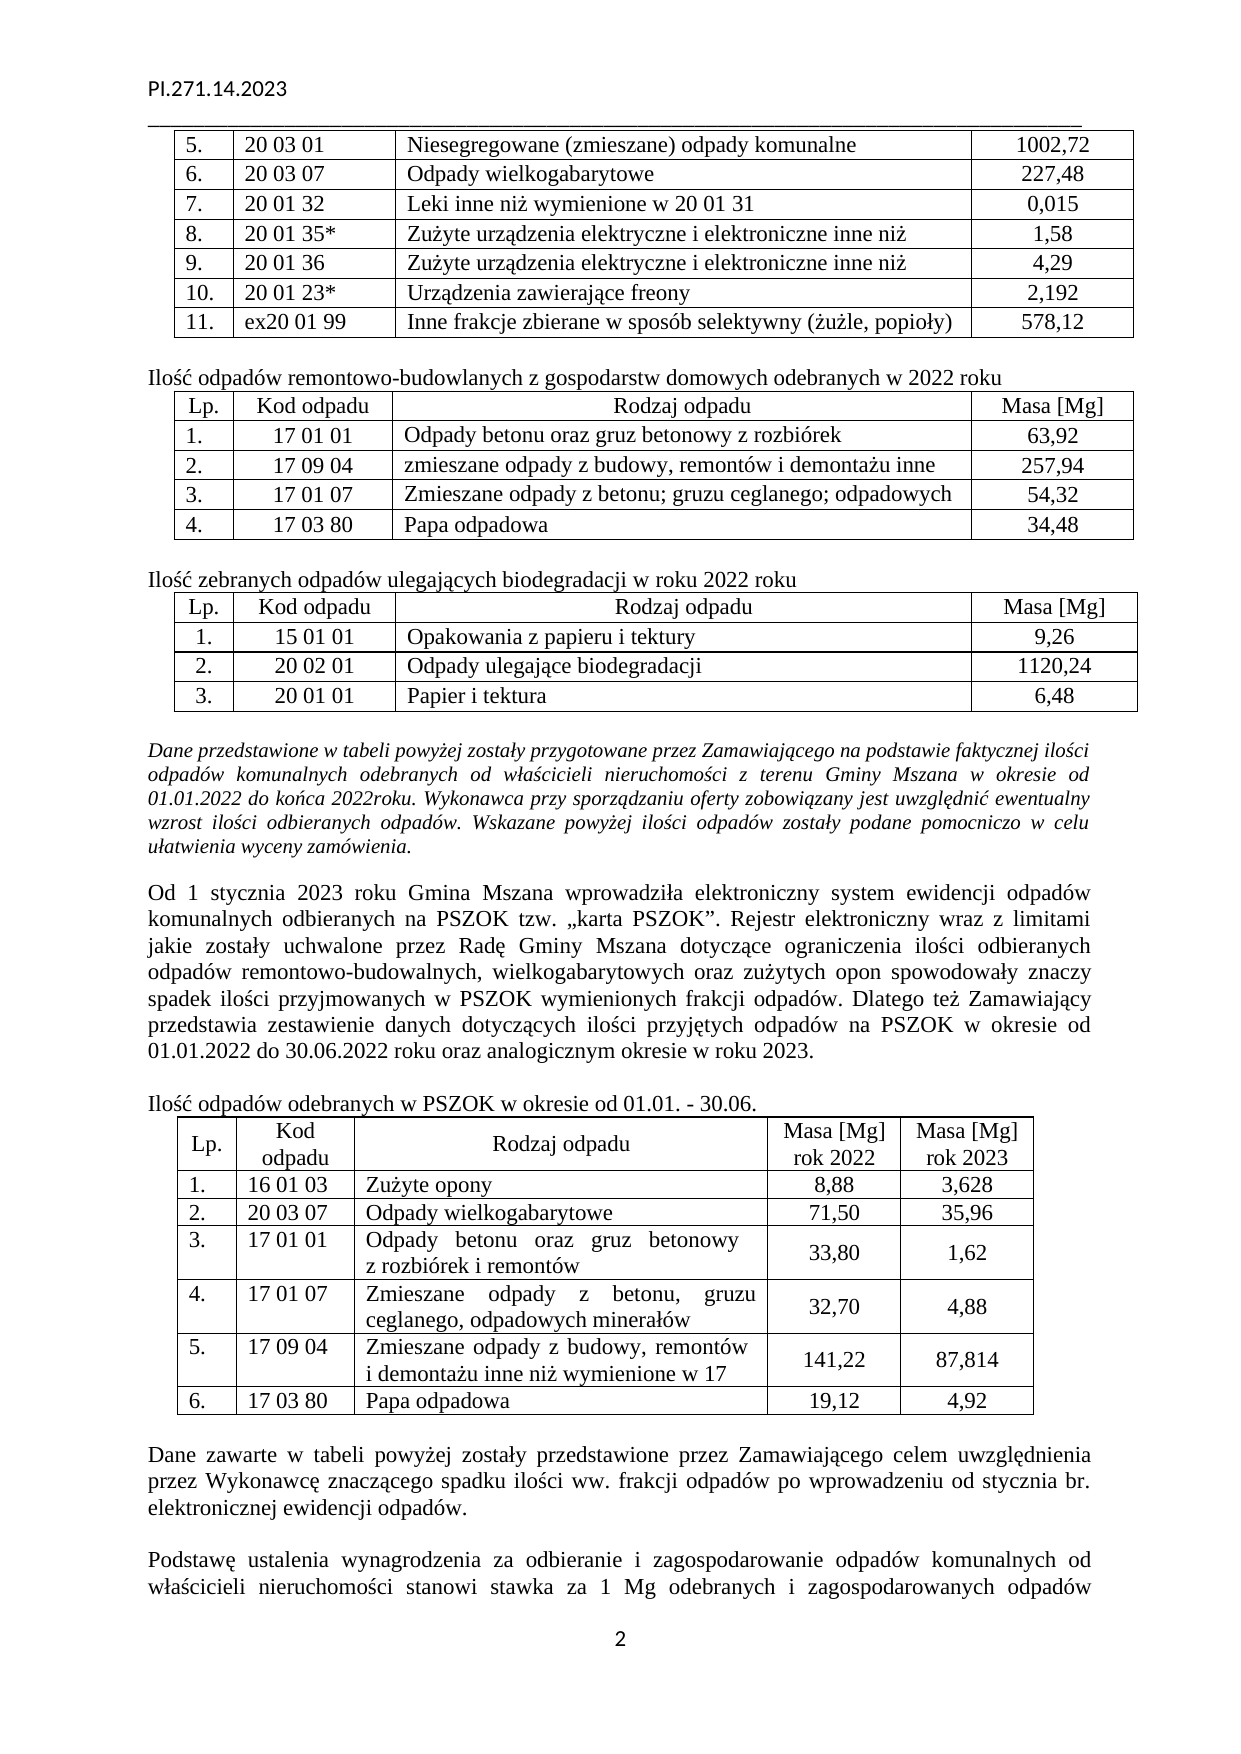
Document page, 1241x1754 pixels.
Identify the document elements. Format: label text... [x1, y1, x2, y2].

table_cell 3. [175, 480, 233, 509]
table_cell 34,48 [972, 510, 1133, 538]
table_cell 17 09 04 [234, 451, 392, 479]
text Dane zawarte w tabeli powyżej zostały przedstawione przez Zamawiającego celem uwzględnienia przez Wykonawcę znaczącego spadku ilości ww. frakcji odpadów po wprowadzeniu od stycznia br. elektronicznej ewidencji odpadów. [148, 1441, 1093, 1520]
table_cell 20 01 23* [234, 279, 395, 307]
table_cell Odpady betonu oraz gruz betonowy z rozbiórek i remontów [355, 1226, 767, 1279]
table_cell 2,192 [972, 279, 1133, 307]
table_cell 8,88 [768, 1171, 900, 1197]
text Ilość odpadów odebranych w PSZOK w okresie od 01.01. - 30.06. [148, 1090, 1093, 1116]
table_header Lp. [175, 593, 233, 622]
table_cell Niesegregowane (zmieszane) odpady komunalne [396, 131, 971, 159]
table_cell Inne frakcje zbierane w sposób selektywny (żużle, popioły) [396, 308, 971, 337]
table_cell 11. [175, 308, 233, 337]
table_cell 6. [175, 160, 233, 189]
table_cell 10. [175, 279, 233, 307]
table_cell Odpady ulegające biodegradacji [396, 653, 971, 681]
table_header Kod odpadu [234, 392, 392, 420]
table_header Rodzaj odpadu [355, 1118, 767, 1170]
table_header Kod odpadu [234, 593, 395, 622]
table_cell 20 01 35* [234, 220, 395, 248]
table_cell 3,628 [901, 1171, 1033, 1197]
table_cell 20 01 32 [234, 190, 395, 218]
table_cell Papier i tektura [396, 682, 971, 711]
table_cell 3. [178, 1226, 236, 1279]
table_header Masa [Mg] [972, 593, 1137, 622]
table_cell 5. [178, 1334, 236, 1386]
table_cell 32,70 [768, 1280, 900, 1332]
table_cell Zużyte urządzenia elektryczne i elektroniczne inne niż wymienione w 20 01 21 i 20 01 23 zawierające niebezpieczne składniki [396, 220, 971, 248]
table_cell 4,88 [901, 1280, 1033, 1332]
table_cell 4. [178, 1280, 236, 1332]
table_cell 227,48 [972, 160, 1133, 189]
table_cell Zmieszane odpady z betonu; gruzu ceglanego; odpadowych materiałów ceramicznych i elementów wyposażenia inne niż wymienione w 17 01 06 [393, 480, 971, 509]
table_header Masa [Mg] [972, 392, 1133, 420]
table_cell Leki inne niż wymienione w 20 01 31 [396, 190, 971, 218]
table_cell 5. [175, 131, 233, 159]
table_cell 54,32 [972, 480, 1133, 509]
table_cell 17 03 80 [234, 510, 392, 538]
table_cell 71,50 [768, 1199, 900, 1225]
table_cell 141,22 [768, 1334, 900, 1386]
table_cell 578,12 [972, 308, 1133, 337]
table_cell Odpady betonu oraz gruz betonowy z rozbiórek i remontów [393, 421, 971, 450]
table_cell 63,92 [972, 421, 1133, 450]
table_cell 3. [175, 682, 233, 711]
table_cell 1. [175, 421, 233, 450]
table_cell 9,26 [972, 623, 1137, 651]
table_cell 35,96 [901, 1199, 1033, 1225]
table_cell 257,94 [972, 451, 1133, 479]
table_cell 20 03 07 [237, 1199, 354, 1225]
text Ilość zebranych odpadów ulegających biodegradacji w roku 2022 roku [148, 566, 1093, 592]
table_header Kod odpadu [237, 1118, 354, 1170]
table_header Masa [Mg] rok 2023 [901, 1118, 1033, 1170]
table_cell 1120,24 [972, 653, 1137, 681]
table_cell 20 03 01 [234, 131, 395, 159]
table_cell 17 03 80 [237, 1387, 354, 1413]
table_cell 2. [178, 1199, 236, 1225]
table_cell 17 01 07 [234, 480, 392, 509]
table_cell Urządzenia zawierające freony [396, 279, 971, 307]
table_cell 1. [175, 623, 233, 651]
table_header Lp. [175, 392, 233, 420]
table_cell 17 01 07 [237, 1280, 354, 1332]
table_cell 4,92 [901, 1387, 1033, 1413]
table_cell zmieszane odpady z budowy, remontów i demontażu inne niż wymienione w 17 09 01, 17 09 02 i 17 09 03 [393, 451, 971, 479]
table_cell 6. [178, 1387, 236, 1413]
table_cell ex20 01 99 [234, 308, 395, 337]
table_cell 1,58 [972, 220, 1133, 248]
table_cell 4,29 [972, 249, 1133, 278]
table_cell 87,814 [901, 1334, 1033, 1386]
table_cell Zużyte opony [355, 1171, 767, 1197]
table_cell Odpady wielkogabarytowe [355, 1199, 767, 1225]
table_header Masa [Mg] rok 2022 [768, 1118, 900, 1170]
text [148, 1546, 1093, 1599]
table_cell 20 03 07 [234, 160, 395, 189]
table_cell 20 01 01 [234, 682, 395, 711]
table_cell Zmieszane odpady z budowy, remontów i demontażu inne niż wymienione w 17 [355, 1334, 767, 1386]
table_cell 2. [175, 653, 233, 681]
table_header Rodzaj odpadu [396, 593, 971, 622]
table_cell 1,62 [901, 1226, 1033, 1279]
table_cell 15 01 01 [234, 623, 395, 651]
table_cell 17 09 04 [237, 1334, 354, 1386]
table_cell 19,12 [768, 1387, 900, 1413]
table_cell 0,015 [972, 190, 1133, 218]
table_cell Papa odpadowa [355, 1387, 767, 1413]
table_cell Opakowania z papieru i tektury [396, 623, 971, 651]
table_cell Papa odpadowa [393, 510, 971, 538]
table_cell 9. [175, 249, 233, 278]
table_cell 2. [175, 451, 233, 479]
table_cell 7. [175, 190, 233, 218]
table_cell 17 01 01 [237, 1226, 354, 1279]
table_cell 4. [175, 510, 233, 538]
table_cell Zużyte urządzenia elektryczne i elektroniczne inne niż wymienione w 20 01 21; 20 01 23 i 20 01 35 [396, 249, 971, 278]
table_cell 1. [178, 1171, 236, 1197]
table_cell 20 01 36 [234, 249, 395, 278]
table_cell 1002,72 [972, 131, 1133, 159]
table_cell 17 01 01 [234, 421, 392, 450]
text Dane przedstawione w tabeli powyżej zostały przygotowane przez Zamawiającego na podstawie faktycznej ilości odpadów komunalnych odebranych od właścicieli nieruchomości z terenu Gminy Mszana w okresie od 01.01.2022 do końca 2022roku. Wykonawca przy sporządzaniu oferty zobowiązany jest uwzględnić ewentualny wzrost ilości odbieranych odpadów. Wskazane powyżej ilości odpadów zostały podane pomocniczo w celu ułatwienia wyceny zamówienia. [148, 738, 1093, 858]
table_cell 33,80 [768, 1226, 900, 1279]
table_cell 8. [175, 220, 233, 248]
table_cell 20 02 01 [234, 653, 395, 681]
table_header Lp. [178, 1118, 236, 1170]
table_cell Zmieszane odpady z betonu, gruzu ceglanego, odpadowych minerałów [355, 1280, 767, 1332]
text Od 1 stycznia 2023 roku Gmina Mszana wprowadziła elektroniczny system ewidencji odpadów komunalnych odbieranych na PSZOK tzw. „karta PSZOK”. Rejestr elektroniczny wraz z limitami jakie zostały uchwalone przez Radę Gminy Mszana dotyczące ograniczenia ilości odbieranych odpadów remontowo-budowalnych, wielkogabarytowych oraz zużytych opon spowodowały znaczy spadek ilości przyjmowanych w PSZOK wymienionych frakcji odpadów. Dlatego też Zamawiający przedstawia zestawienie danych dotyczących ilości przyjętych odpadów na PSZOK w okresie od 01.01.2022 do 30.06.2022 roku oraz analogicznym okresie w roku 2023. [148, 879, 1093, 1064]
table_cell 16 01 03 [237, 1171, 354, 1197]
table_cell 6,48 [972, 682, 1137, 711]
table_header Rodzaj odpadu [393, 392, 971, 420]
table_cell Odpady wielkogabarytowe [396, 160, 971, 189]
text Ilość odpadów remontowo-budowlanych z gospodarstw domowych odebranych w 2022 roku [148, 364, 1093, 391]
